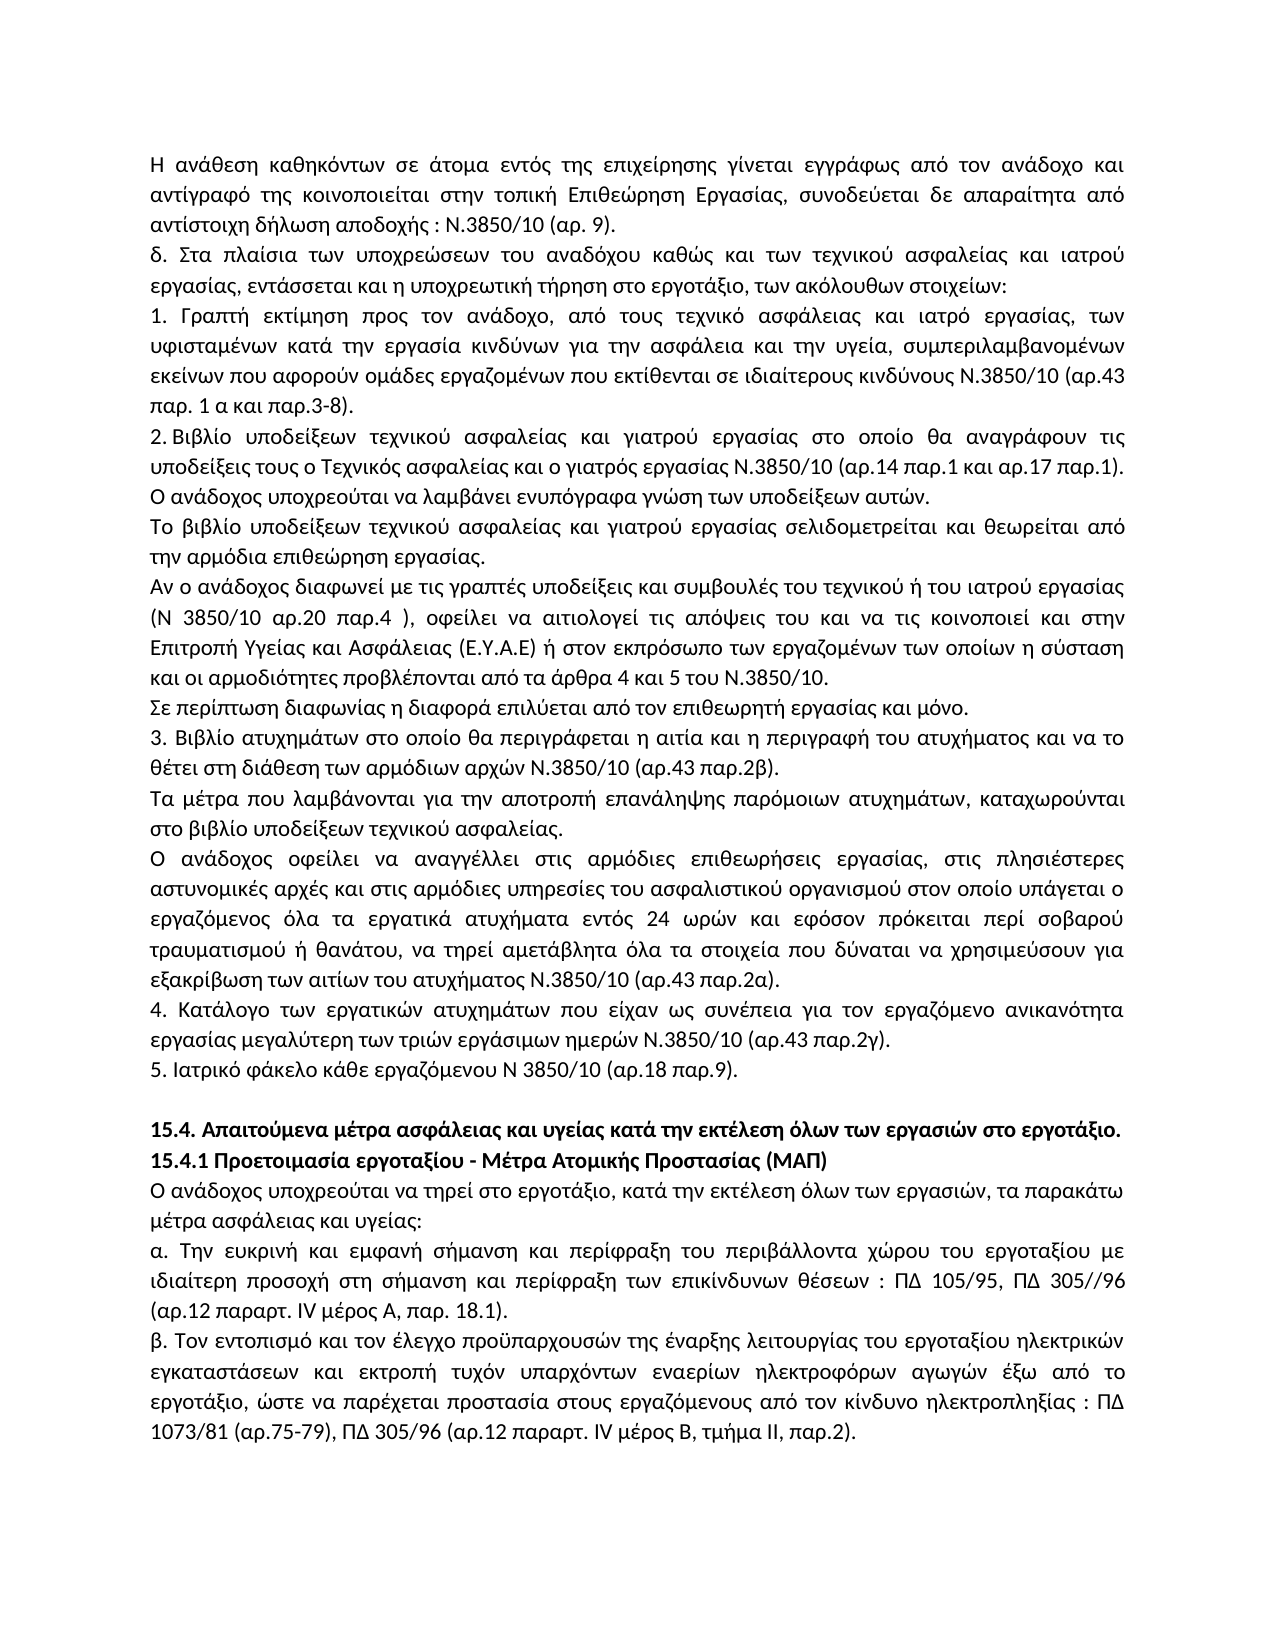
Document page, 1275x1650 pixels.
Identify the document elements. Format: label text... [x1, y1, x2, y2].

list Προετοιμασία εργοταξίου - Μέτρα Ατομικής Προστασίας (ΜΑΠ) [150, 1146, 1202, 1174]
text Αν ο ανάδοχος διαφωνεί με τις γραπτές υποδείξεις και συμβουλές του τεχνικού ή του ιατρού εργασίας (Ν 3850/10 αρ.20 παρ.4 ), οφείλει να αιτιολογεί τις απόψεις του και να τις κοινοποιεί και στην Επιτροπή Υγείας και Ασφάλειας (Ε.Υ.Α.Ε) ή στον εκπρόσωπο των εργαζομένων των οποίων η σύσταση και οι αρμοδιότητες προβλέπονται από τα άρθρα 4 και 5 του Ν.3850/10. [150, 572, 1126, 691]
text α. Την ευκρινή και εμφανή σήμανση και περίφραξη του περιβάλλοντα χώρου του εργοταξίου με ιδιαίτερη προσοχή στη σήμανση και περίφραξη των επικίνδυνων θέσεων : ΠΔ 105/95, ΠΔ 305//96 (αρ.12 παραρτ. IV μέρος Α, παρ. 18.1). [150, 1236, 1126, 1324]
text β. Τον εντοπισμό και τον έλεγχο προϋπαρχουσών της έναρξης λειτουργίας του εργοταξίου ηλεκτρικών εγκαταστάσεων και εκτροπή τυχόν υπαρχόντων εναερίων ηλεκτροφόρων αγωγών έξω από το εργοτάξιο, ώστε να παρέχεται προστασία στους εργαζόμενους από τον κίνδυνο ηλεκτροπληξίας : ΠΔ 1073/81 (αρ.75-79), ΠΔ 305/96 (αρ.12 παραρτ. IV μέρος Β, τμήμα II, παρ.2). [150, 1327, 1126, 1445]
list Κατάλογο των εργατικών ατυχημάτων που είχαν ως συνέπεια για τον εργαζόμενο ανικανότητα εργασίας μεγαλύτερη των τριών εργάσιμων ημερών Ν.3850/10 (αρ.43 παρ.2γ). [150, 995, 1125, 1053]
text Ο ανάδοχος υποχρεούται να λαμβάνει ενυπόγραφα γνώση των υποδείξεων αυτών. [150, 482, 1202, 510]
text Το βιβλίο υποδείξεων τεχνικού ασφαλείας και γιατρού εργασίας σελιδομετρείται και θεωρείται από την αρμόδια επιθεώρηση εργασίας. [150, 512, 1125, 570]
subtitle Απαιτούμενα μέτρα ασφάλειας και υγείας κατά την εκτέλεση όλων των εργασιών στο εργοτάξιο. [150, 1116, 1202, 1144]
text Σε περίπτωση διαφωνίας η διαφορά επιλύεται από τον επιθεωρητή εργασίας και μόνο. [150, 693, 1202, 721]
list Βιβλίο ατυχημάτων στο οποίο θα περιγράφεται η αιτία και η περιγραφή του ατυχήματος και να το θέτει στη διάθεση των αρμόδιων αρχών Ν.3850/10 (αρ.43 παρ.2β). [150, 723, 1125, 781]
text δ. Στα πλαίσια των υποχρεώσεων του αναδόχου καθώς και των τεχνικού ασφαλείας και ιατρού εργασίας, εντάσσεται και η υποχρεωτική τήρηση στο εργοτάξιο, των ακόλουθων στοιχείων: [150, 241, 1125, 299]
text Τα μέτρα που λαμβάνονται για την αποτροπή επανάληψης παρόμοιων ατυχημάτων, καταχωρούνται στο βιβλίο υποδείξεων τεχνικού ασφαλείας. [150, 784, 1125, 842]
list Γραπτή εκτίμηση προς τον ανάδοχο, από τους τεχνικό ασφάλειας και ιατρό εργασίας, των υφισταμένων κατά την εργασία κινδύνων για την ασφάλεια και την υγεία, συμπεριλαμβανομένων εκείνων που αφορούν ομάδες εργαζομένων που εκτίθενται σε ιδιαίτερους κινδύνους Ν.3850/10 (αρ.43 παρ. 1 α και παρ.3-8). [150, 301, 1126, 419]
text Η ανάθεση καθηκόντων σε άτομα εντός της επιχείρησης γίνεται εγγράφως από τον ανάδοχο και αντίγραφό της κοινοποιείται στην τοπική Επιθεώρηση Εργασίας, συνοδεύεται δε απαραίτητα από αντίστοιχη δήλωση αποδοχής : Ν.3850/10 (αρ. 9). [150, 150, 1126, 238]
text Ο ανάδοχος υποχρεούται να τηρεί στο εργοτάξιο, κατά την εκτέλεση όλων των εργασιών, τα παρακάτω μέτρα ασφάλειας και υγείας: [150, 1176, 1126, 1234]
list Ιατρικό φάκελο κάθε εργαζόμενου Ν 3850/10 (αρ.18 παρ.9). [150, 1056, 1202, 1083]
text Ο ανάδοχος οφείλει να αναγγέλλει στις αρμόδιες επιθεωρήσεις εργασίας, στις πλησιέστερες αστυνομικές αρχές και στις αρμόδιες υπηρεσίες του ασφαλιστικού οργανισμού στον οποίο υπάγεται ο εργαζόμενος όλα τα εργατικά ατυχήματα εντός 24 ωρών και εφόσον πρόκειται περί σοβαρού τραυματισμού ή θανάτου, να τηρεί αμετάβλητα όλα τα στοιχεία που δύναται να χρησιμεύσουν για εξακρίβωση των αιτίων του ατυχήματος Ν.3850/10 (αρ.43 παρ.2α). [150, 844, 1126, 993]
list Βιβλίο υποδείξεων τεχνικού ασφαλείας και γιατρού εργασίας στο οποίο θα αναγράφουν τις υποδείξεις τους ο Τεχνικός ασφαλείας και ο γιατρός εργασίας Ν.3850/10 (αρ.14 παρ.1 και αρ.17 παρ.1). [150, 422, 1126, 480]
